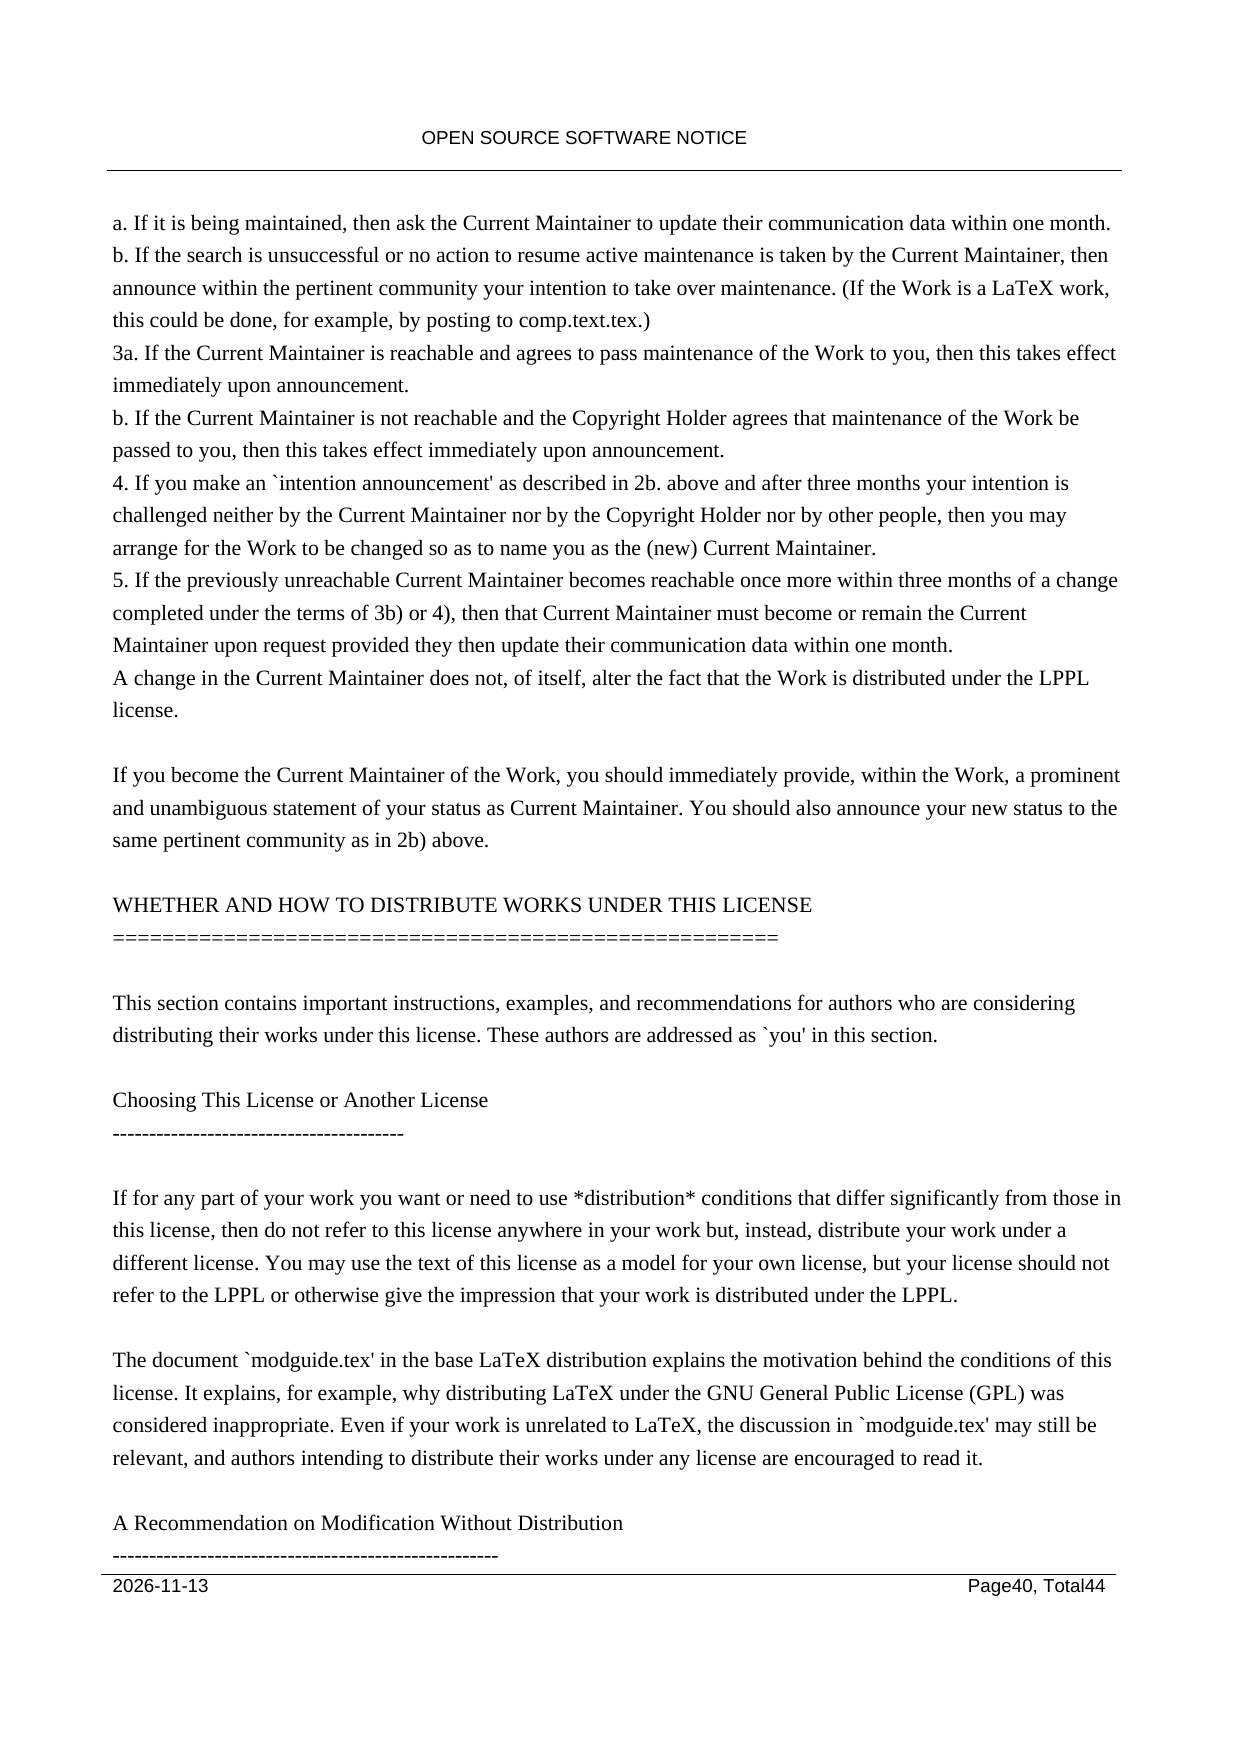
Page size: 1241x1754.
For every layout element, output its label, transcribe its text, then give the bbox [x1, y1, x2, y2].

text ----------------------------------------------------- [112, 1539, 1128, 1571]
text The document `modguide.tex' in the base LaTeX distribution explains the motivation behind the conditions of this license. It explains, for example, why distributing LaTeX under the GNU General Public License (GPL) was considered inappropriate. Even if your work is unrelated to LaTeX, the discussion in `modguide.tex' may still be relevant, and authors intending to distribute their works under any license are encouraged to read it. [112, 1344, 1128, 1474]
text ====================================================== [112, 921, 1128, 954]
text 5. If the previously unreachable Current Maintainer becomes reachable once more within three months of a change completed under the terms of 3b) or 4), then that Current Maintainer must become or remain the Current Maintainer upon request provided they then update their communication data within one month. [112, 564, 1128, 661]
text A Recommendation on Modification Without Distribution [112, 1506, 1128, 1539]
text 4. If you make an `intention announcement' as described in 2b. above and after three months your intention is challenged neither by the Current Maintainer nor by the Copyright Holder nor by other people, then you may arrange for the Work to be changed so as to name you as the (new) Current Maintainer. [112, 466, 1128, 564]
text 3a. If the Current Maintainer is reachable and agrees to pass maintenance of the Work to you, then this takes effect immediately upon announcement. [112, 336, 1128, 401]
text ---------------------------------------- [112, 1116, 1128, 1149]
text b. If the Current Maintainer is not reachable and the Copyright Holder agrees that maintenance of the Work be passed to you, then this takes effect immediately upon announcement. [112, 401, 1128, 466]
text b. If the search is unsuccessful or no action to resume active maintenance is taken by the Current Maintainer, then announce within the pertinent community your intention to take over maintenance. (If the Work is a LaTeX work, this could be done, for example, by posting to comp.text.tex.) [112, 239, 1128, 336]
text If for any part of your work you want or need to use *distribution* conditions that differ significantly from those in this license, then do not refer to this license anywhere in your work but, instead, distribute your work under a different license. You may use the text of this license as a model for your own license, but your license should not refer to the LPPL or otherwise give the impression that your work is distributed under the LPPL. [112, 1181, 1128, 1311]
text a. If it is being maintained, then ask the Current Maintainer to update their communication data within one month. [112, 206, 1128, 239]
text Choosing This License or Another License [112, 1084, 1128, 1116]
text WHETHER AND HOW TO DISTRIBUTE WORKS UNDER THIS LICENSE [112, 889, 1128, 921]
text If you become the Current Maintainer of the Work, you should immediately provide, within the Work, a prominent and unambiguous statement of your status as Current Maintainer. You should also announce your new status to the same pertinent community as in 2b) above. [112, 759, 1128, 856]
text This section contains important instructions, examples, and recommendations for authors who are considering distributing their works under this license. These authors are addressed as `you' in this section. [112, 986, 1128, 1051]
text A change in the Current Maintainer does not, of itself, alter the fact that the Work is distributed under the LPPL license. [112, 661, 1128, 726]
